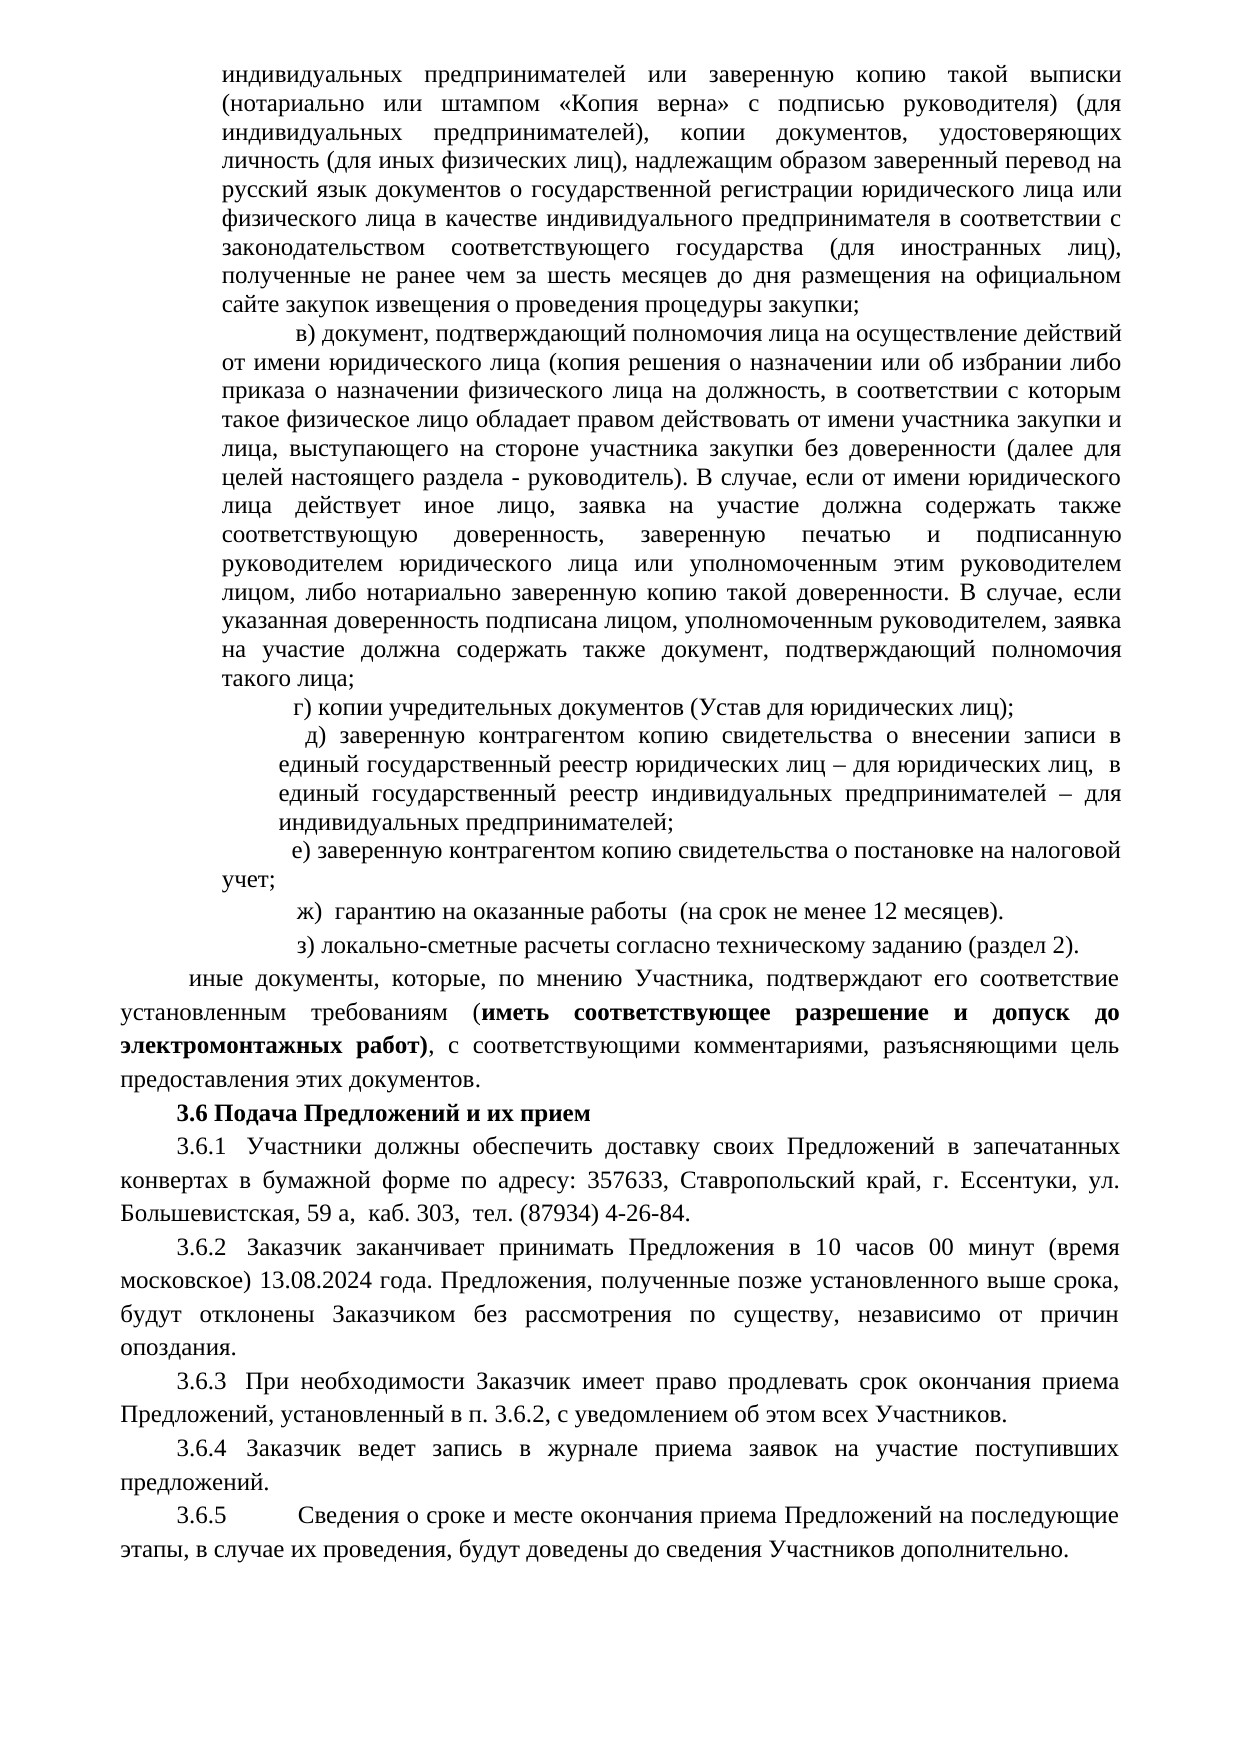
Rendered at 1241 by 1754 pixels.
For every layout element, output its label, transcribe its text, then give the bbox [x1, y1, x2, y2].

text 3.6 Подача Предложений и их прием [120, 1094, 1122, 1128]
text г) копии учредительных документов (Устав для юридических лиц); [118, 692, 1122, 720]
list Заказчик заканчивает принимать Предложения в 10 часов 00 минут (время московское) 13.08.2024 года. Предложения, полученные позже установленного выше срока, будут отклонены Заказчиком без рассмотрения по существу, независимо от причин опоздания. [120, 1228, 1120, 1362]
text е) заверенную контрагентом копию свидетельства о постановке на налоговой учет; [222, 835, 1122, 893]
text ж) гарантию на оказанные работы (на срок не менее 12 месяцев). [222, 893, 1120, 926]
text в) документ, подтверждающий полномочия лица на осуществление действий от имени юридического лица (копия решения о назначении или об избрании либо приказа о назначении физического лица на должность, в соответствии с которым такое физическое лицо обладает правом действовать от имени участника закупки и лица, выступающего на стороне участника закупки без доверенности (далее для целей настоящего раздела - руководитель). В случае, если от имени юридического лица действует иное лицо, заявка на участие должна содержать также соответствующую доверенность, заверенную печатью и подписанную руководителем юридического лица или уполномоченным этим руководителем лицом, либо нотариально заверенную копию такой доверенности. В случае, если указанная доверенность подписана лицом, уполномоченным руководителем, заявка на участие должна содержать также документ, подтверждающий полномочия такого лица; [222, 318, 1122, 692]
list Участники должны обеспечить доставку своих Предложений в запечатанных конвертах в бумажной форме по адресу: 357633, Ставропольский край, г. Ессентуки, ул. Большевистская, 59 а, каб. 303, тел. (87934) 4-26-84. [120, 1128, 1120, 1228]
list Заказчик ведет запись в журнале приема заявок на участие поступивших предложений. [120, 1429, 1120, 1497]
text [222, 59, 1122, 318]
list При необходимости Заказчик имеет право продлевать срок окончания приема Предложений, установленный в п. 3.6.2, с уведомлением об этом всех Участников. [120, 1362, 1120, 1429]
list Сведения о сроке и месте окончания приема Предложений на последующие этапы, в случае их проведения, будут доведены до сведения Участников дополнительно. [120, 1497, 1120, 1564]
text д) заверенную контрагентом копию свидетельства о внесении записи в единый государственный реестр юридических лиц – для юридических лиц, в единый государственный реестр индивидуальных предпринимателей – для индивидуальных предпринимателей; [278, 720, 1122, 835]
text з) локально-сметные расчеты согласно техническому заданию (раздел 2). [222, 926, 1120, 960]
text иные документы, которые, по мнению Участника, подтверждают его соответствие установленным требованиям (иметь соответствующее разрешение и допуск до электромонтажных работ), с соответствующими комментариями, разъясняющими цель предоставления этих документов. [120, 960, 1120, 1094]
